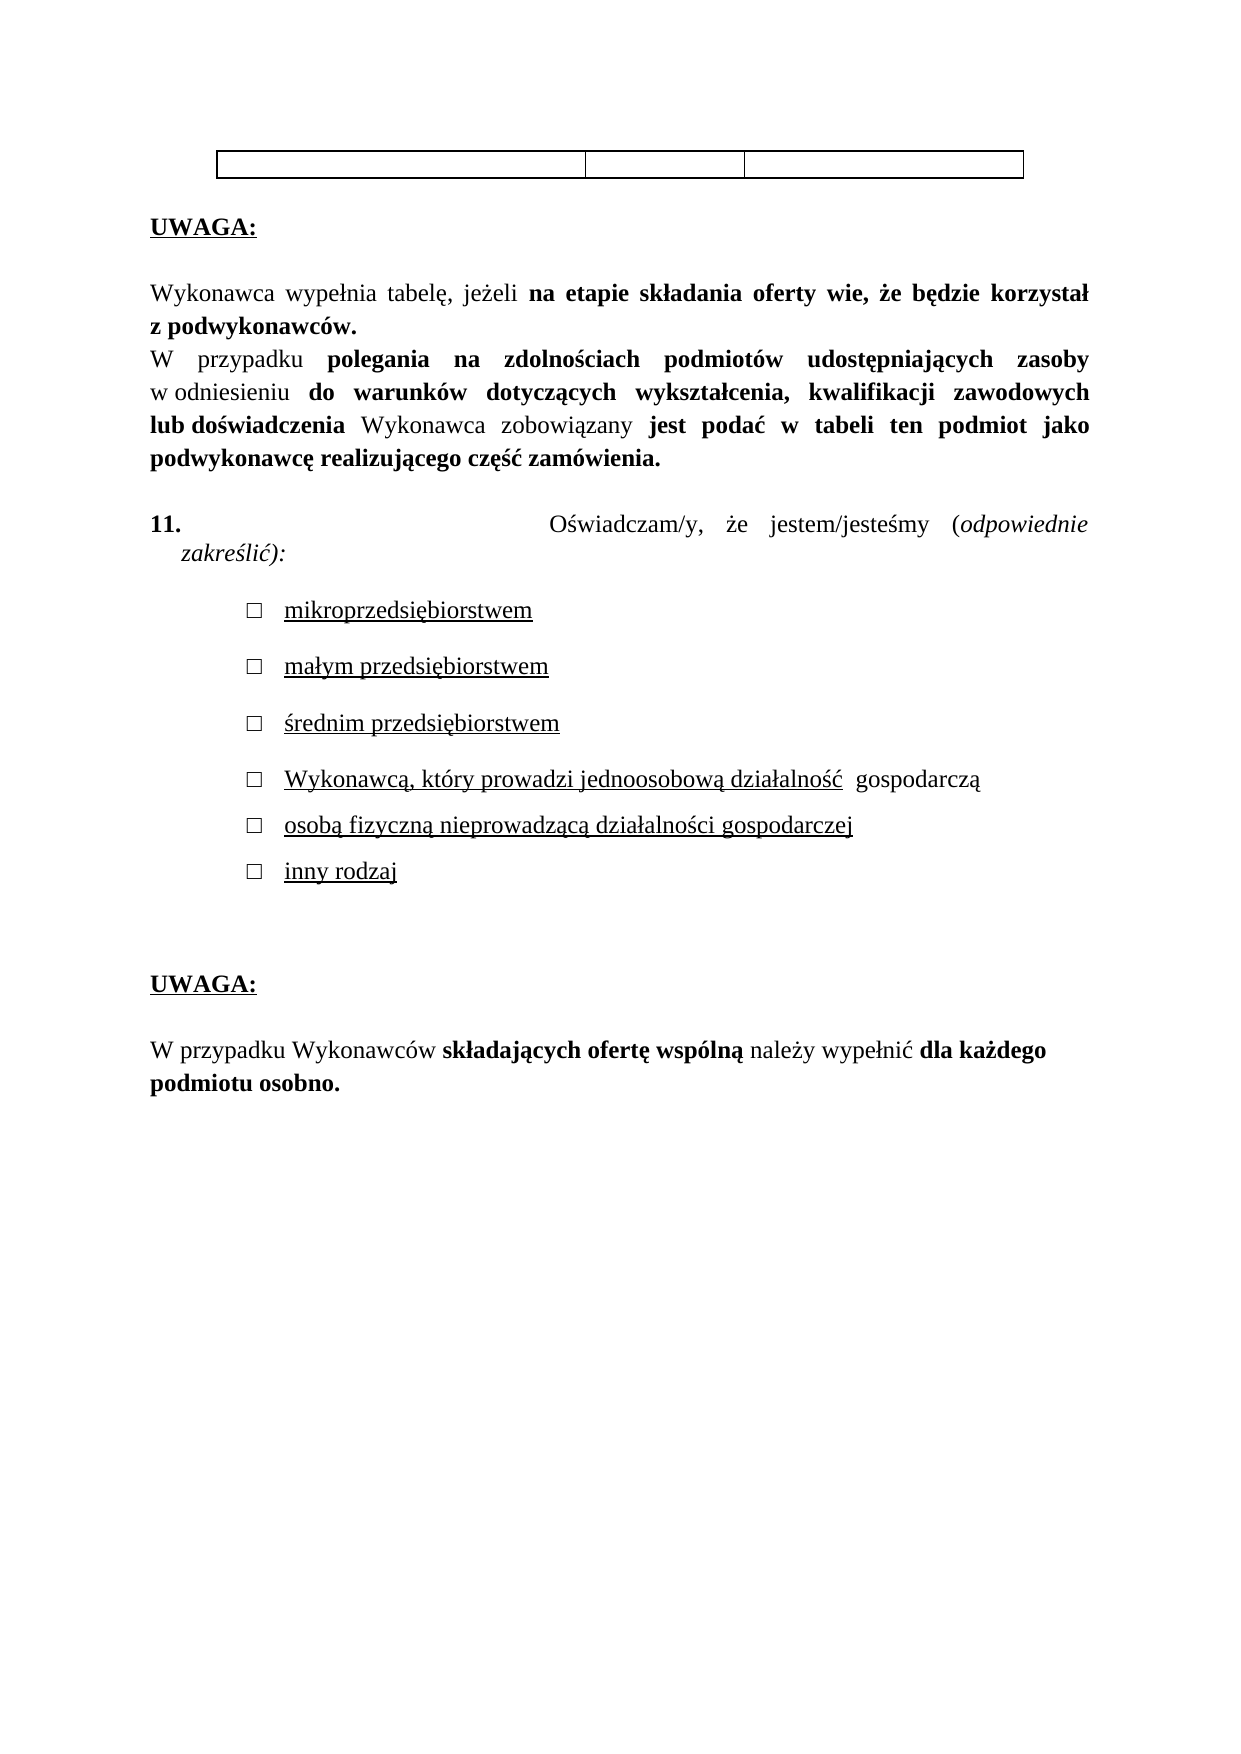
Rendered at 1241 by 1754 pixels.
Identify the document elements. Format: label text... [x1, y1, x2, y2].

table_cell [745, 152, 1023, 177]
list małym przedsiębiorstwem [247, 651, 1090, 682]
table_cell [586, 152, 744, 177]
text Wykonawca wypełnia tabelę, jeżeli na etapie składania oferty wie, że będzie korzystał z podwykonawców. [150, 278, 1090, 339]
list Wykonawcą, który prowadzi jednoosobową działalność gospodarczą [247, 764, 1090, 795]
text UWAGA: [150, 212, 1090, 240]
text W przypadku Wykonawców składających ofertę wspólną należy wypełnić dla każdego podmiotu osobno. [150, 1035, 1090, 1096]
table_cell [218, 152, 585, 177]
list osobą fizyczną nieprowadzącą działalności gospodarczej [247, 810, 1090, 841]
list Oświadczam/y, że jestem/jesteśmy (odpowiednie zakreślić): [150, 509, 1090, 566]
text W przypadku polegania na zdolnościach podmiotów udostępniających zasoby w odniesieniu do warunków dotyczących wykształcenia, kwalifikacji zawodowych lub doświadczenia Wykonawca zobowiązany jest podać w tabeli ten podmiot jako podwykonawcę realizującego część zamówienia. [150, 344, 1090, 472]
list mikroprzedsiębiorstwem [247, 595, 1090, 626]
text UWAGA: [150, 969, 1090, 997]
list średnim przedsiębiorstwem [247, 708, 1090, 738]
list inny rodzaj [247, 856, 1090, 887]
